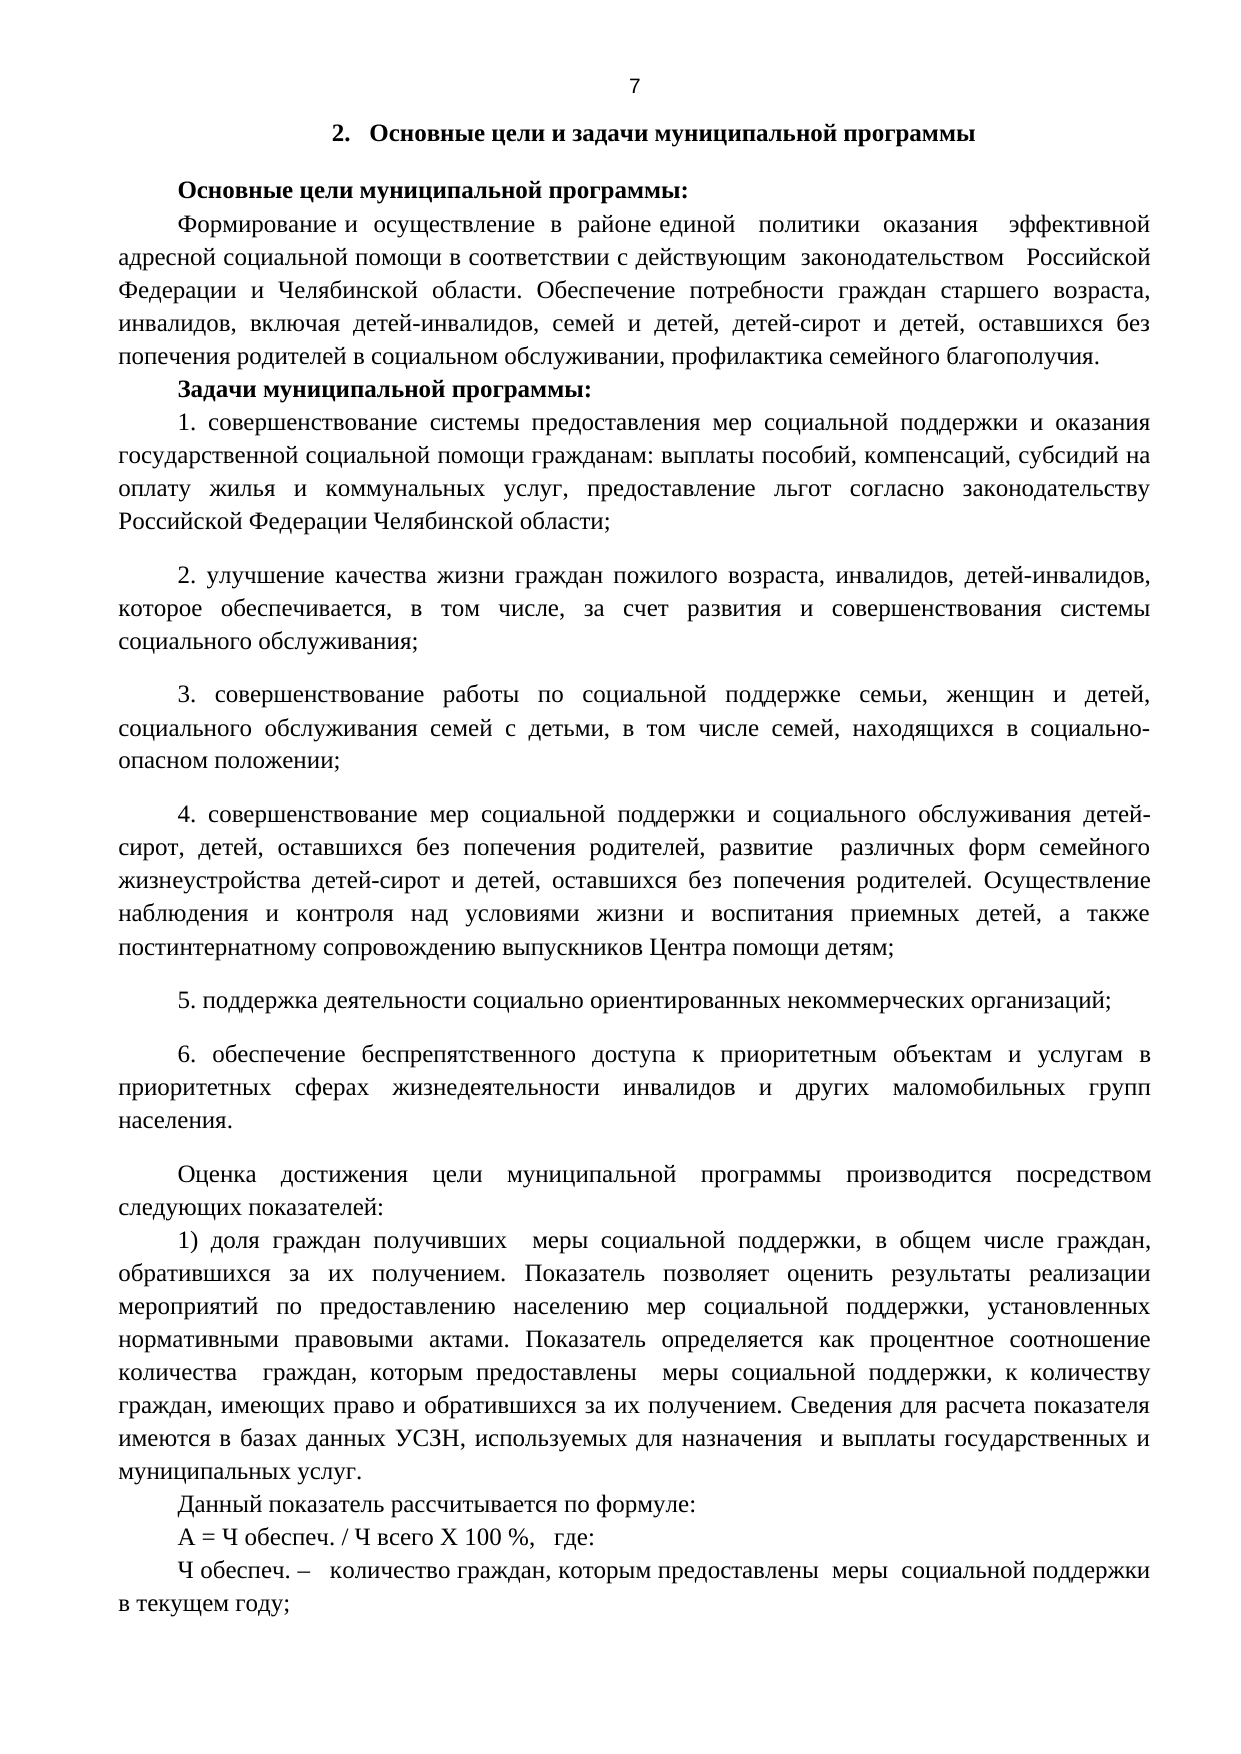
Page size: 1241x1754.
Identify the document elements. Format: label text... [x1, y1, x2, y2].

text Формирование и осуществление в районе единой политики оказания эффективной адресной социальной помощи в соответствии с действующим законодательством Российской Федерации и Челябинской области. Обеспечение потребности граждан старшего возраста, инвалидов, включая детей-инвалидов, семей и детей, детей-сирот и детей, оставшихся без попечения родителей в социальном обслуживании, профилактика семейного благополучия. [118, 209, 1152, 369]
text Задачи муниципальной программы: [118, 374, 1152, 402]
text 2. улучшение качества жизни граждан пожилого возраста, инвалидов, детей-инвалидов, которое обеспечивается, в том числе, за счет развития и совершенствования системы социального обслуживания; [118, 560, 1152, 654]
text Оценка достижения цели муниципальной программы производится посредством следующих показателей: [118, 1159, 1152, 1221]
text 6. обеспечение беспрепятственного доступа к приоритетным объектам и услугам в приоритетных сферах жизнедеятельности инвалидов и других маломобильных групп населения. [118, 1039, 1152, 1134]
text 5. поддержка деятельности социально ориентированных некоммерческих организаций; [118, 985, 1152, 1014]
text Основные цели муниципальной программы: [118, 176, 1152, 204]
text 1) доля граждан получивших меры социальной поддержки, в общем числе граждан, обратившихся за их получением. Показатель позволяет оценить результаты реализации мероприятий по предоставлению населению мер социальной поддержки, установленных нормативными правовыми актами. Показатель определяется как процентное соотношение количества граждан, которым предоставлены меры социальной поддержки, к количеству граждан, имеющих право и обратившихся за их получением. Сведения для расчета показателя имеются в базах данных УСЗН, используемых для назначения и выплаты государственных и муниципальных услуг. [118, 1225, 1152, 1485]
text 4. совершенствование мер социальной поддержки и социального обслуживания детей-сирот, детей, оставшихся без попечения родителей, развитие различных форм семейного жизнеустройства детей-сирот и детей, оставшихся без попечения родителей. Осуществление наблюдения и контроля над условиями жизни и воспитания приемных детей, а также постинтернатному сопровождению выпускников Центра помощи детям; [118, 799, 1152, 960]
text А = Ч обеспеч. / Ч всего Х 100 %, где: [118, 1522, 1152, 1551]
text Данный показатель рассчитывается по формуле: [118, 1489, 1152, 1518]
text Ч обеспеч. – количество граждан, которым предоставлены меры социальной поддержки в текущем году; [118, 1555, 1152, 1617]
list Основные цели и задачи муниципальной программы [156, 118, 1152, 147]
text 3. совершенствование работы по социальной поддержке семьи, женщин и детей, социального обслуживания семей с детьми, в том числе семей, находящихся в социально-опасном положении; [118, 679, 1152, 774]
text 1. совершенствование системы предоставления мер социальной поддержки и оказания государственной социальной помощи гражданам: выплаты пособий, компенсаций, субсидий на оплату жилья и коммунальных услуг, предоставление льгот согласно законодательству Российской Федерации Челябинской области; [118, 407, 1152, 534]
